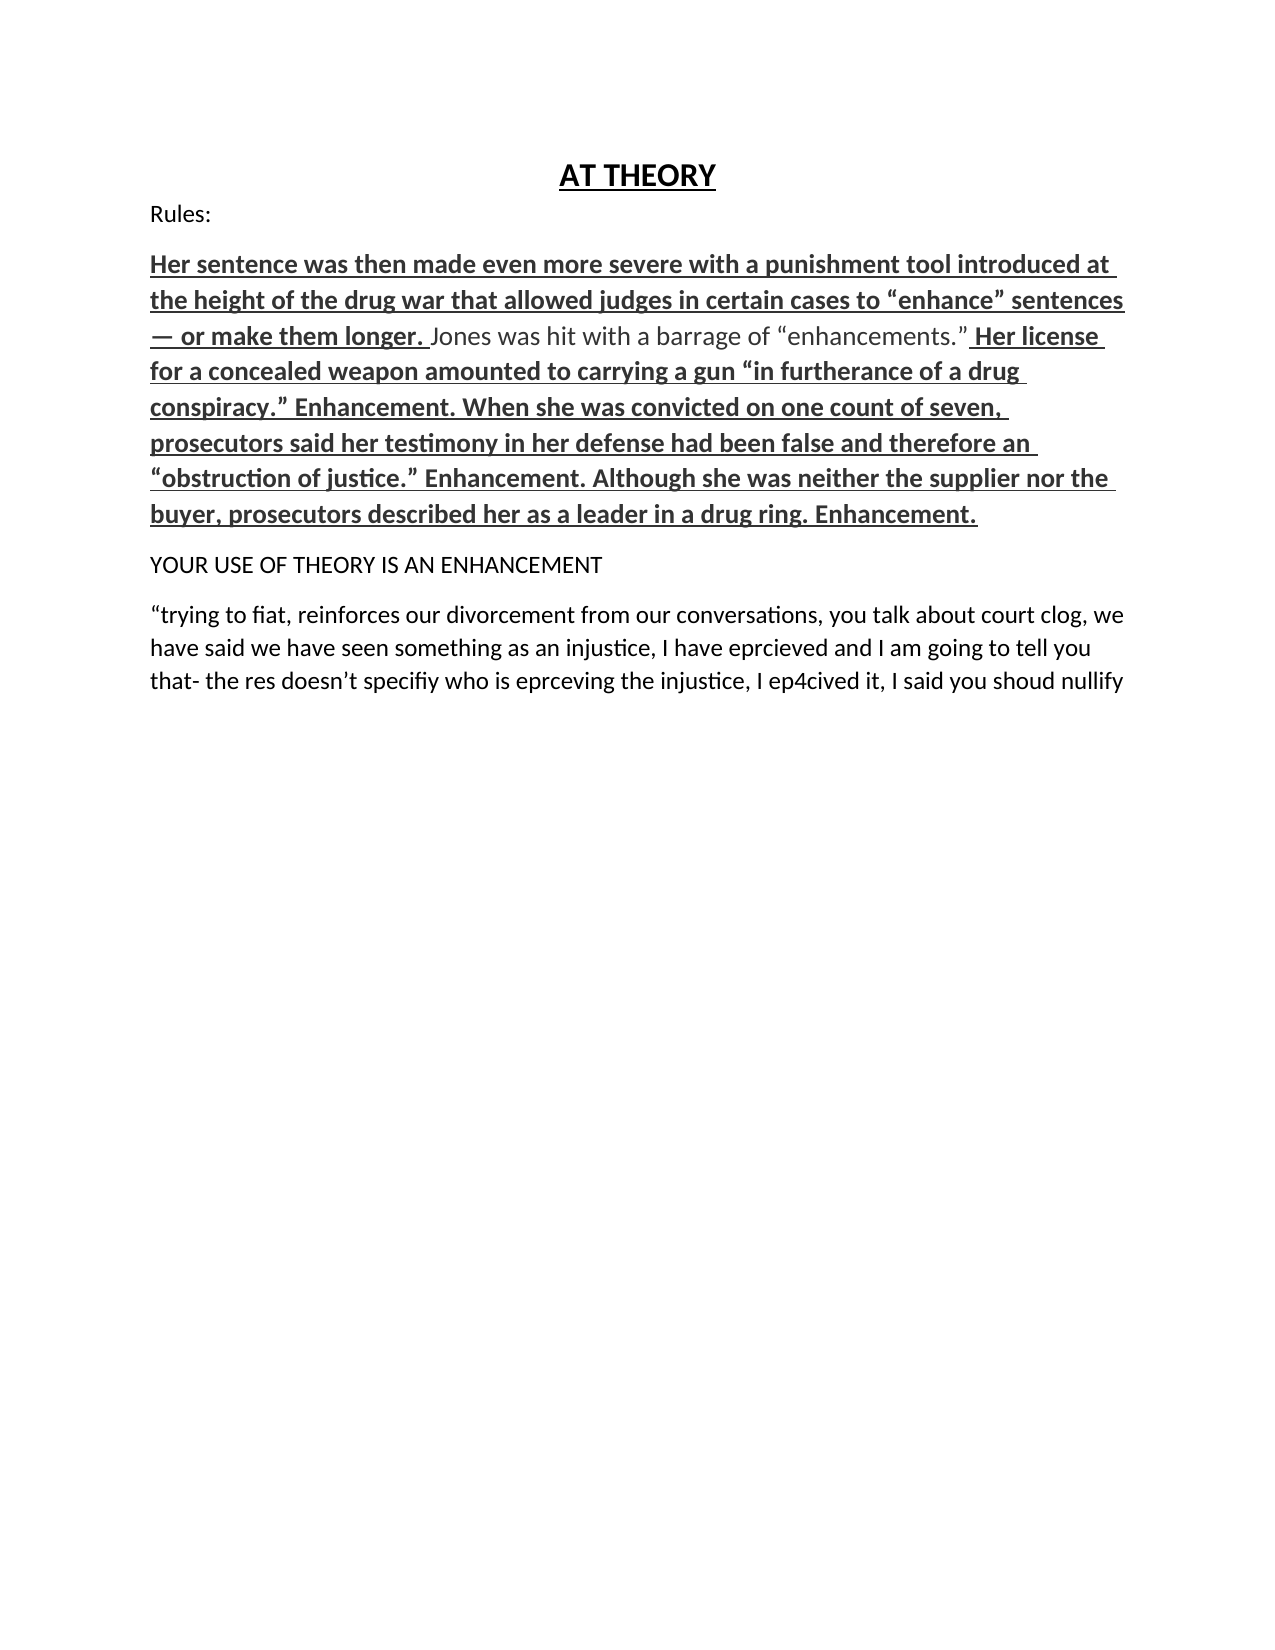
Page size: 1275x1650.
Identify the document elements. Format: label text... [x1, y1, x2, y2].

text “trying to fiat, reinforces our divorcement from our conversations, you talk about court clog, we have said we have seen something as an injustice, I have eprcieved and I am going to tell you that- the res doesn’t specifiy who is eprceving the injustice, I ep4cived it, I said you shoud nullify [150, 599, 1125, 695]
text Rules: [150, 198, 1125, 229]
text Her sentence was then made even more severe with a punishment tool introduced at the height of the drug war that allowed judges in certain cases to “enhance” sentences — or make them longer. Jones was hit with a barrage of “enhancements.” Her license for a concealed weapon amounted to carrying a gun “in furtherance of a drug conspiracy.” Enhancement. When she was convicted on one count of seven, prosecutors said her testimony in her defense had been false and therefore an “obstruction of justice.” Enhancement. Although she was neither the supplier nor the buyer, prosecutors described her as a leader in a drug ring. Enhancement. [150, 313, 1125, 530]
subtitle AT THEORY [150, 154, 1125, 195]
text YOUR USE OF THEORY IS AN ENHANCEMENT [150, 549, 1125, 580]
text Her sentence was then made even more severe with a punishment tool introduced at the height of the drug war that allowed judges in certain cases to “enhance” sentences — or make them longer. Jones was hit with a barrage of “enhancements.” Her license for a concealed weapon amounted to carrying a gun “in furtherance of a drug conspiracy.” Enhancement. When she was convicted on one count of seven, prosecutors said her testimony in her defense had been false and therefore an “obstruction of justice.” Enhancement. Although she was neither the supplier nor the buyer, prosecutors described her as a leader in a drug ring. Enhancement. [150, 248, 1125, 311]
